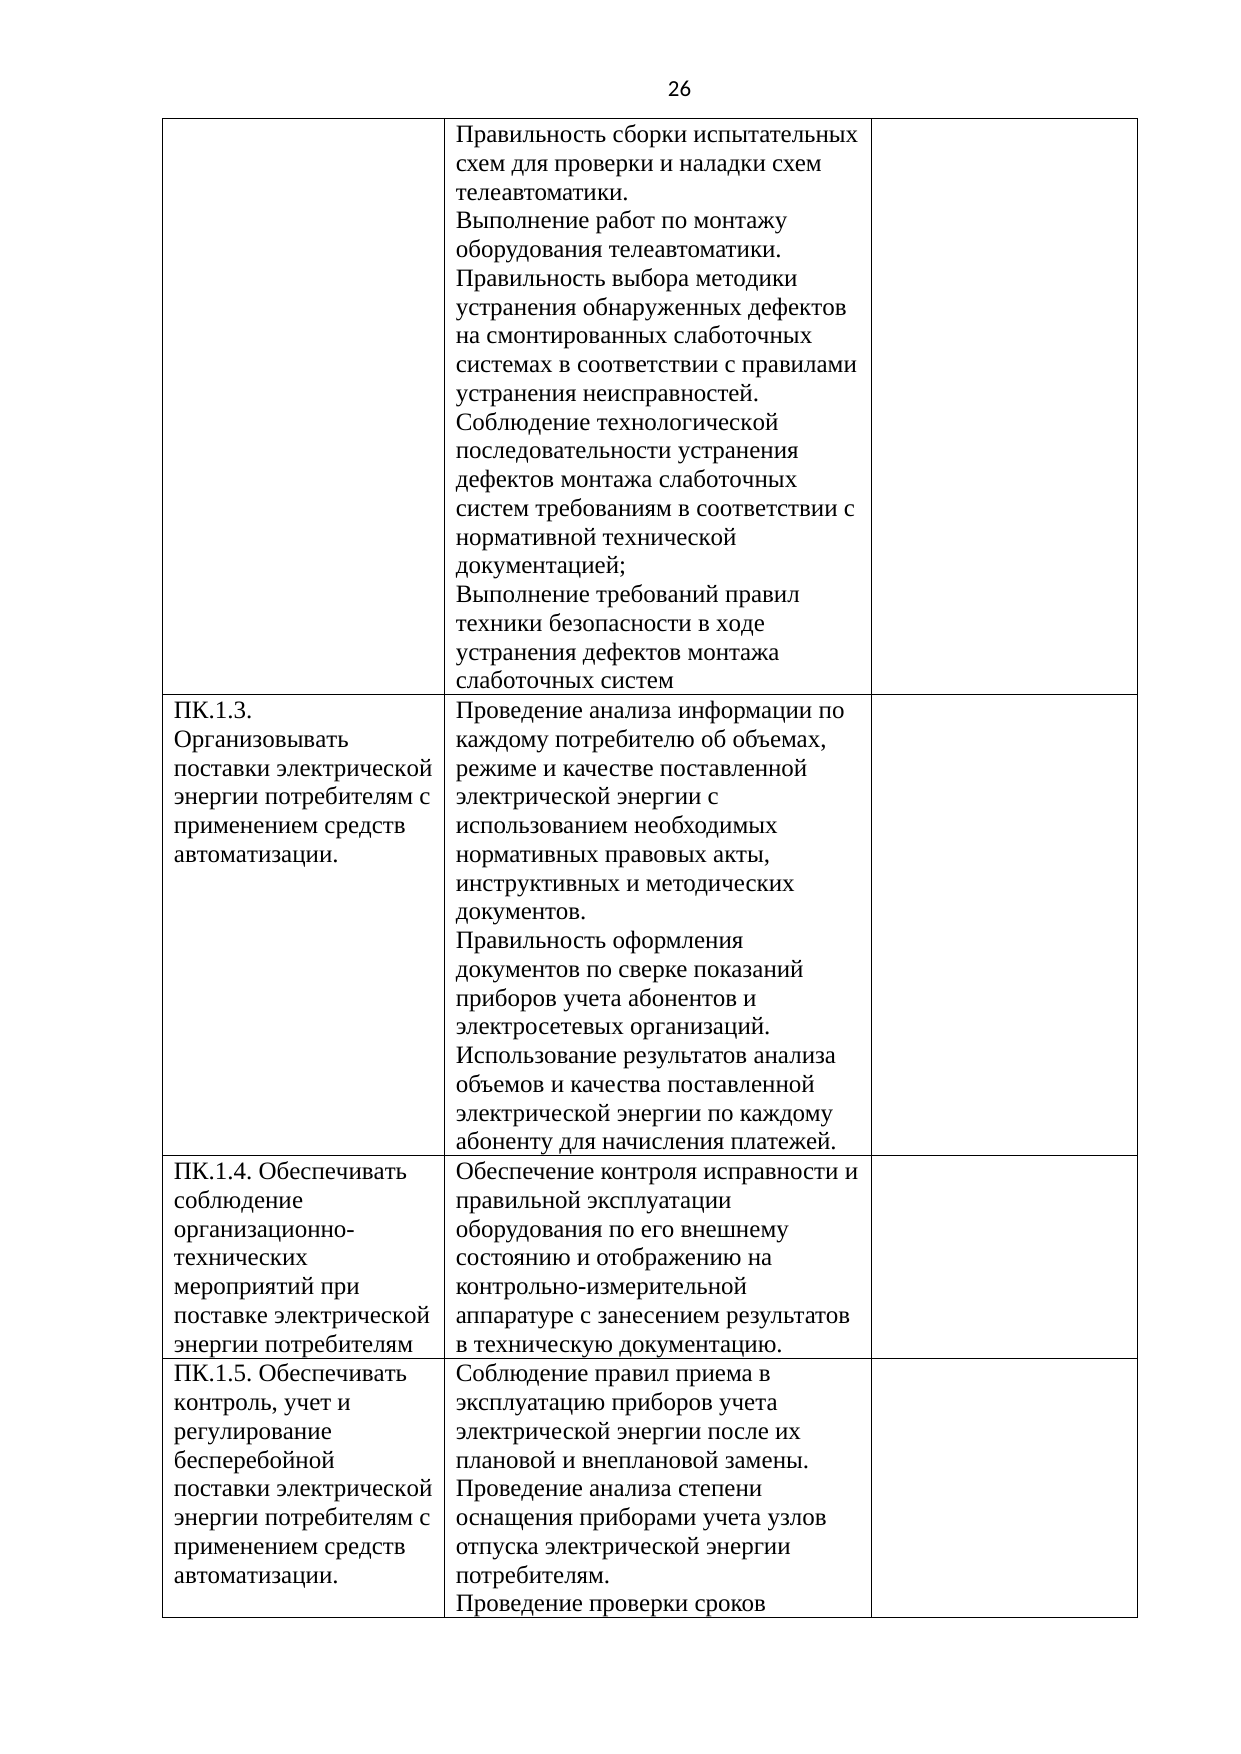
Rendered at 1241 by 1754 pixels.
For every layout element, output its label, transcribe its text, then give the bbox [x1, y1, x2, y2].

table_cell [163, 119, 444, 694]
table_cell [872, 1156, 1137, 1357]
table_cell [872, 695, 1137, 1155]
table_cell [445, 119, 871, 694]
table_cell [872, 1359, 1137, 1617]
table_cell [163, 1359, 444, 1617]
table_cell Проведение анализа информации по каждому потребителю об объемах, режиме и качестве поставленной электрической энергии с использованием необходимых нормативных правовых акты, инструктивных и методических документов. Правильность оформления документов по сверке показаний приборов учета абонентов и электросетевых организаций. Использование результатов анализа объемов и качества поставленной электрической энергии по каждому абоненту для начисления платежей. [445, 695, 871, 1155]
table_cell Обеспечение контроля исправности и правильной эксплуатации оборудования по его внешнему состоянию и отображению на контрольно-измерительной аппаратуре с занесением результатов в техническую документацию. [445, 1156, 871, 1357]
table_cell ПК.1.4. Обеспечивать соблюдение организационно-технических мероприятий при поставке электрической энергии потребителям [163, 1156, 444, 1357]
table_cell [445, 1359, 871, 1617]
table_cell ПК.1.3. Организовывать поставки электрической энергии потребителям с применением средств автоматизации. [163, 695, 444, 1155]
